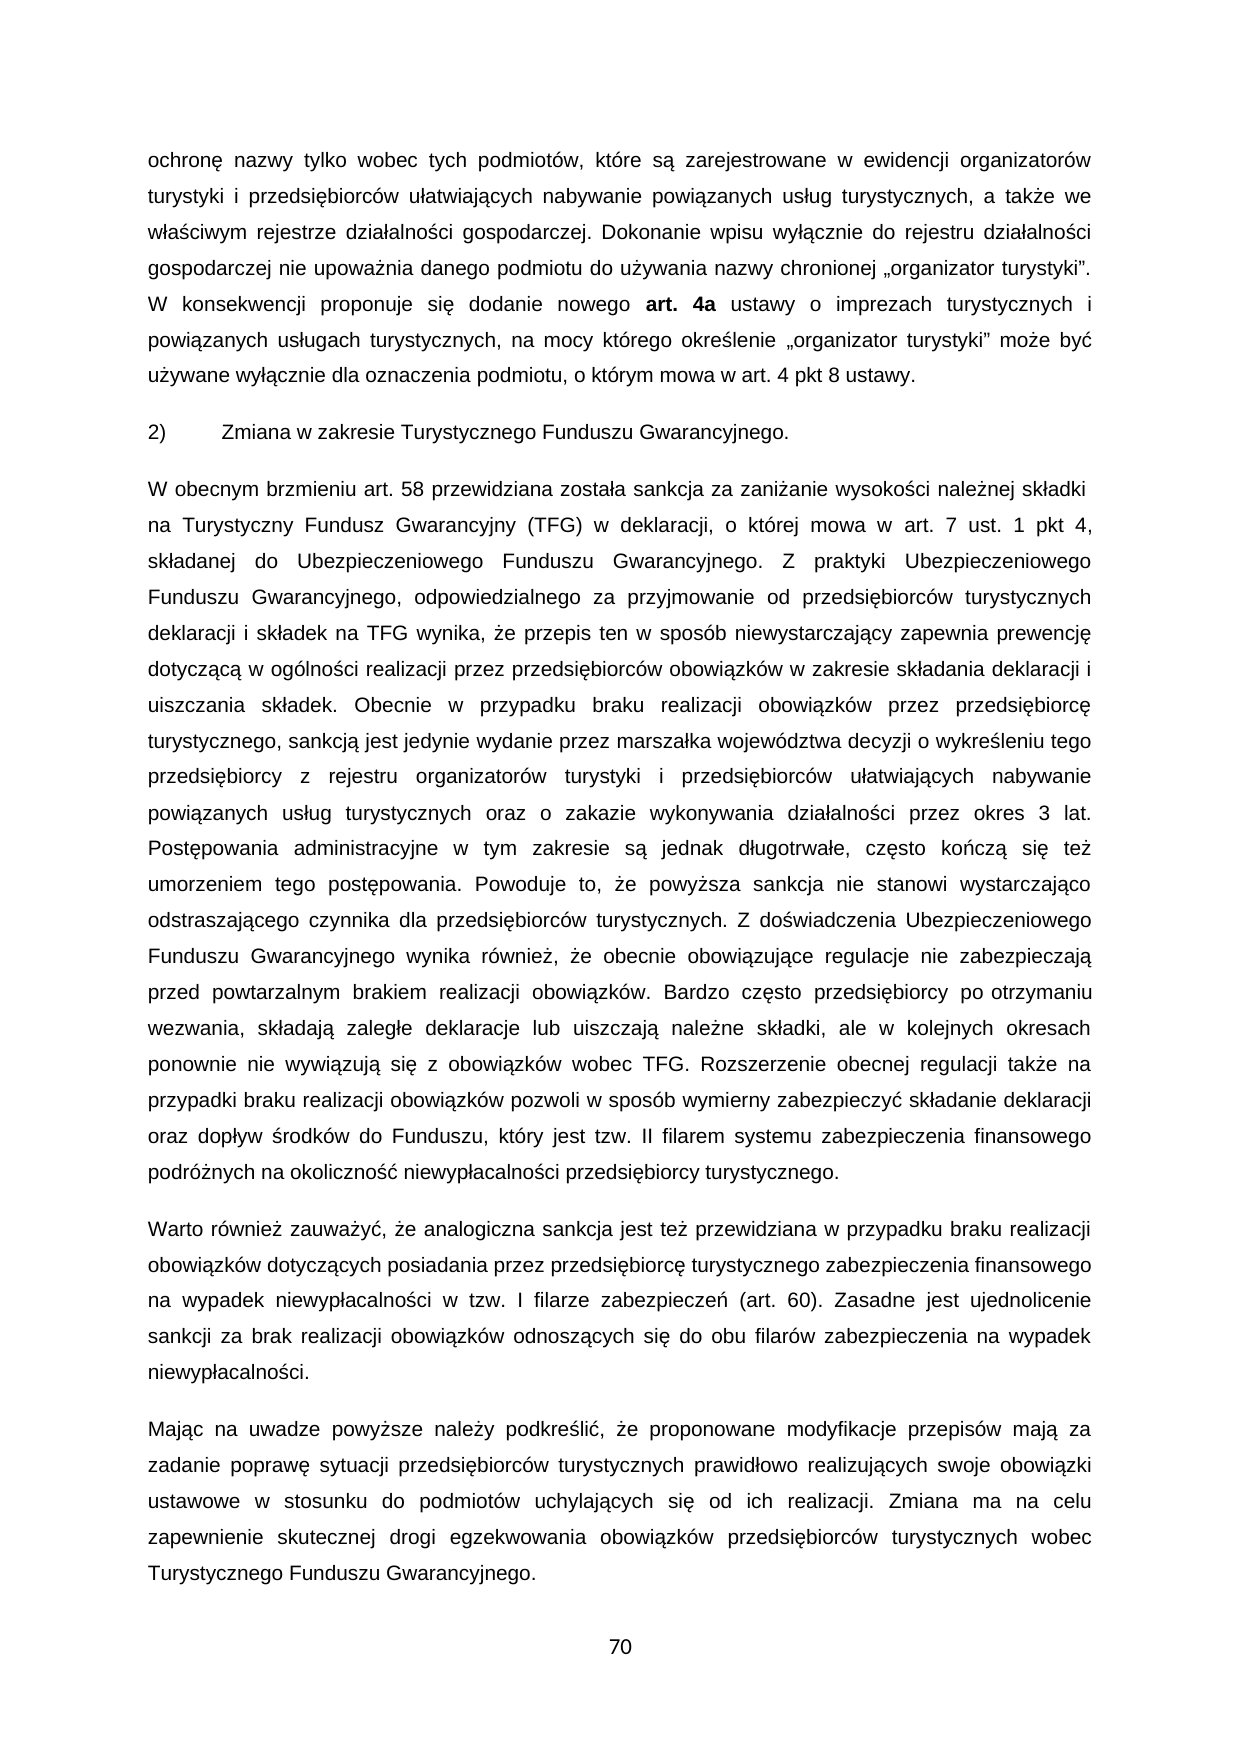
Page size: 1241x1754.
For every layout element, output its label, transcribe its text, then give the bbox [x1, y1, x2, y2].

text Warto również zauważyć, że analogiczna sankcja jest też przewidziana w przypadku braku realizacji obowiązków dotyczących posiadania przez przedsiębiorcę turystycznego zabezpieczenia finansowego na wypadek niewypłacalności w tzw. I filarze zabezpieczeń (art. 60). Zasadne jest ujednolicenie sankcji za brak realizacji obowiązków odnoszących się do obu filarów zabezpieczenia na wypadek niewypłacalności. [148, 1216, 1092, 1384]
text W obecnym brzmieniu art. 58 przewidziana została sankcja za zaniżanie wysokości należnej składki na Turystyczny Fundusz Gwarancyjny (TFG) w deklaracji, o której mowa w art. 7 ust. 1 pkt 4, składanej do Ubezpieczeniowego Funduszu Gwarancyjnego. Z praktyki Ubezpieczeniowego Funduszu Gwarancyjnego, odpowiedzialnego za przyjmowanie od przedsiębiorców turystycznych deklaracji i składek na TFG wynika, że przepis ten w sposób niewystarczający zapewnia prewencję dotyczącą w ogólności realizacji przez przedsiębiorców obowiązków w zakresie składania deklaracji i uiszczania składek. Obecnie w przypadku braku realizacji obowiązków przez przedsiębiorcę turystycznego, sankcją jest jedynie wydanie przez marszałka województwa decyzji o wykreśleniu tego przedsiębiorcy z rejestru organizatorów turystyki i przedsiębiorców ułatwiających nabywanie powiązanych usług turystycznych oraz o zakazie wykonywania działalności przez okres 3 lat. Postępowania administracyjne w tym zakresie są jednak długotrwałe, często kończą się też umorzeniem tego postępowania. Powoduje to, że powyższa sankcja nie stanowi wystarczająco odstraszającego czynnika dla przedsiębiorców turystycznych. Z doświadczenia Ubezpieczeniowego Funduszu Gwarancyjnego wynika również, że obecnie obowiązujące regulacje nie zabezpieczają przed powtarzalnym brakiem realizacji obowiązków. Bardzo często przedsiębiorcy po otrzymaniu wezwania, składają zaległe deklaracje lub uiszczają należne składki, ale w kolejnych okresach ponownie nie wywiązują się z obowiązków wobec TFG. Rozszerzenie obecnej regulacji także na przypadki braku realizacji obowiązków pozwoli w sposób wymierny zabezpieczyć składanie deklaracji oraz dopływ środków do Funduszu, który jest tzw. II filarem systemu zabezpieczenia finansowego podróżnych na okoliczność niewypłacalności przedsiębiorcy turystycznego. [148, 477, 1092, 1184]
list Zmiana w zakresie Turystycznego Funduszu Gwarancyjnego. [148, 420, 1092, 444]
text Mając na uwadze powyższe należy podkreślić, że proponowane modyfikacje przepisów mają za zadanie poprawę sytuacji przedsiębiorców turystycznych prawidłowo realizujących swoje obowiązki ustawowe w stosunku do podmiotów uchylających się od ich realizacji. Zmiana ma na celu zapewnienie skutecznej drogi egzekwowania obowiązków przedsiębiorców turystycznych wobec Turystycznego Funduszu Gwarancyjnego. [148, 1417, 1092, 1585]
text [148, 148, 1092, 387]
